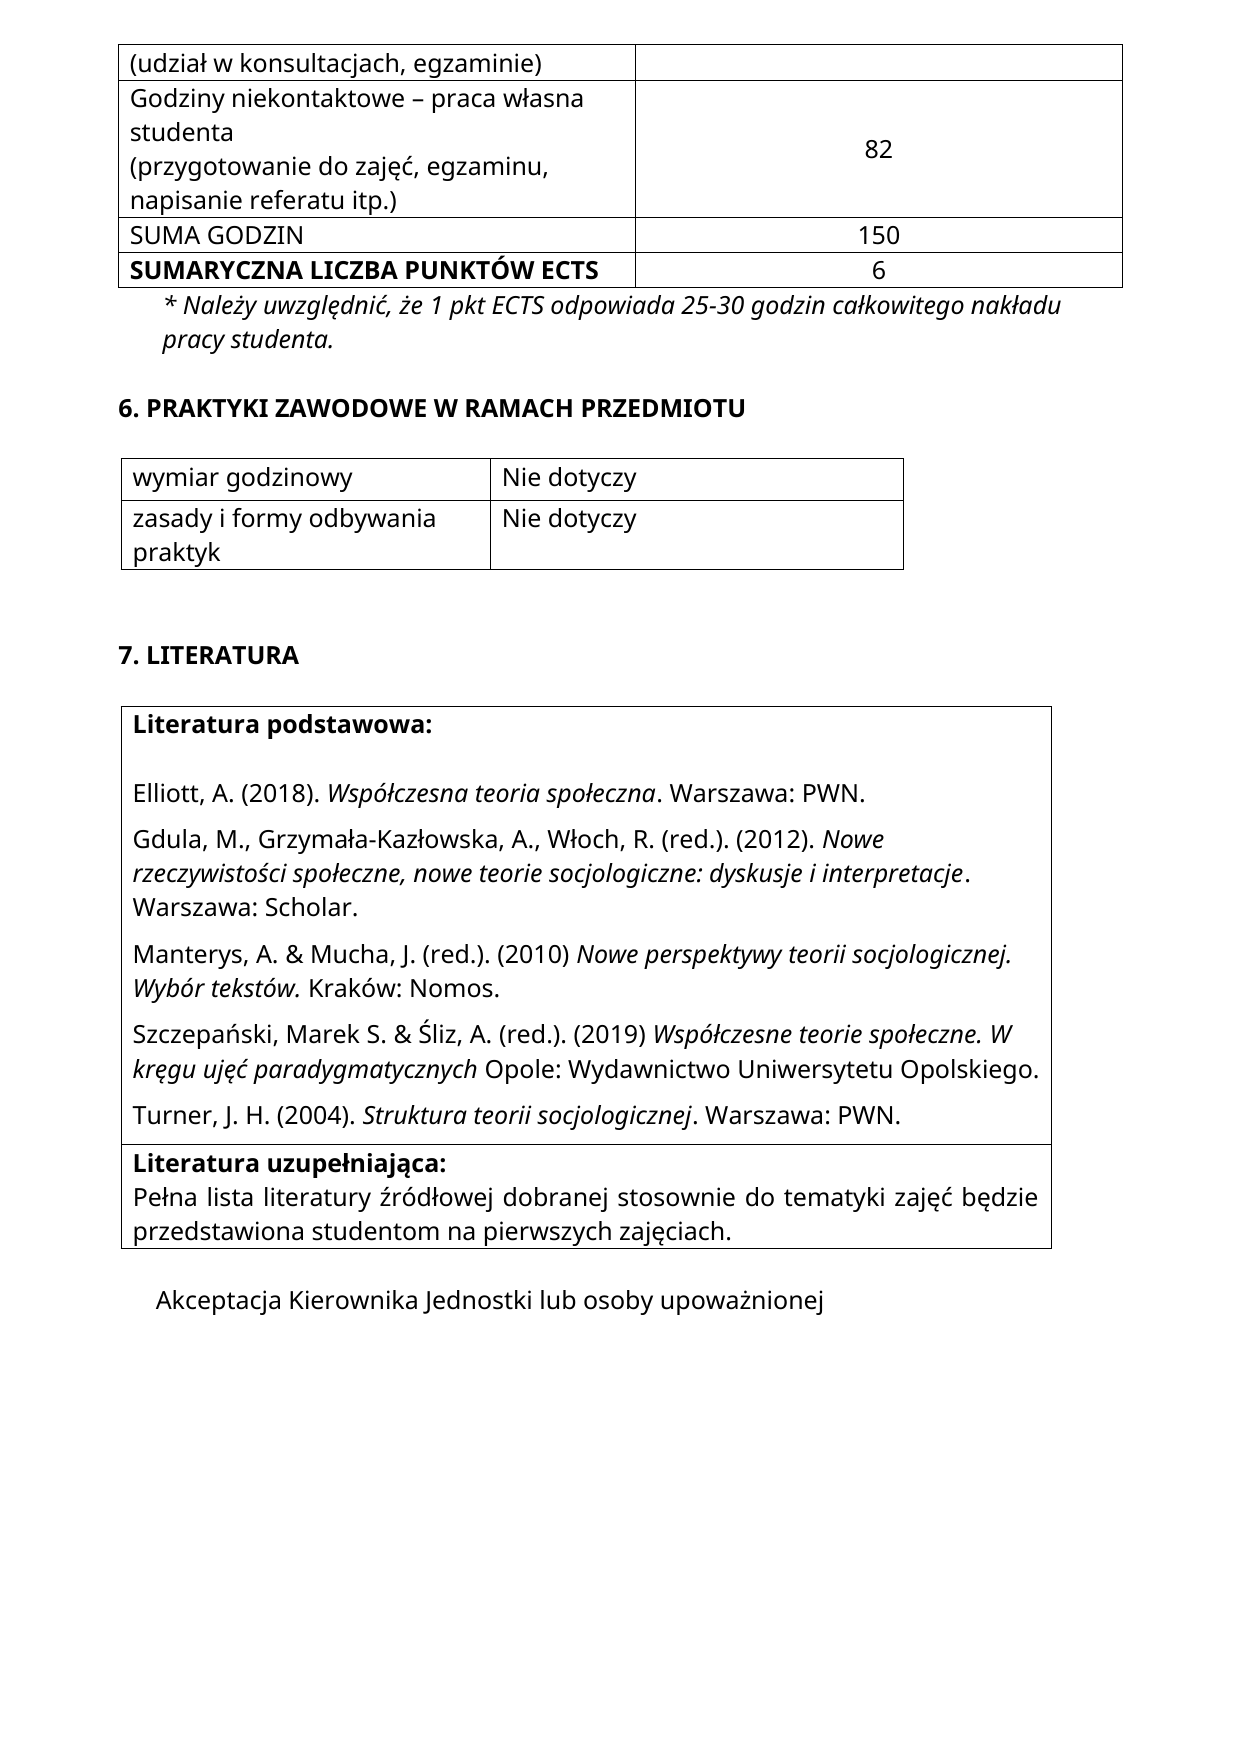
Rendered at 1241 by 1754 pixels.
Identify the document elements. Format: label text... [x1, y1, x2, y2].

table_header Literatura podstawowa: Elliott, A. (2018). Współczesna teoria społeczna. Warszawa: PWN. Gdula, M., Grzymała-Kazłowska, A., Włoch, R. (red.). (2012). Nowe rzeczywistości społeczne, nowe teorie socjologiczne: dyskusje i interpretacje. Warszawa: Scholar. Manterys, A. & Mucha, J. (red.). (2010) Nowe perspektywy teorii socjologicznej. Wybór tekstów. Kraków: Nomos. Szczepański, Marek S. & Śliz, A. (red.). (2019) Współczesne teorie społeczne. W kręgu ujęć paradygmatycznych Opole: Wydawnictwo Uniwersytetu Opolskiego. Turner, J. H. (2004). Struktura teorii socjologicznej. Warszawa: PWN. [122, 707, 1051, 1144]
table_cell 8 [636, 45, 1122, 79]
text 7. LITERATURA [118, 638, 1122, 672]
table_header wymiar godzinowy [122, 459, 490, 500]
table_cell SUMARYCZNA LICZBA PUNKTÓW ECTS [119, 253, 635, 287]
text * Należy uwzględnić, że 1 pkt ECTS odpowiada 25-30 godzin całkowitego nakładu pracy studenta. [162, 288, 1122, 356]
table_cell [119, 45, 635, 79]
table_header Nie dotyczy [491, 459, 903, 500]
text 6. PRAKTYKI ZAWODOWE W RAMACH PRZEDMIOTU [118, 390, 1122, 424]
text Akceptacja Kierownika Jednostki lub osoby upoważnionej [156, 1283, 1122, 1317]
table_cell 82 [636, 81, 1122, 217]
table_cell Nie dotyczy [491, 501, 903, 569]
table_cell Literatura uzupełniająca: Pełna lista literatury źródłowej dobranej stosownie do tematyki zajęć będzie przedstawiona studentom na pierwszych zajęciach. [122, 1145, 1051, 1248]
table_cell 150 [636, 218, 1122, 252]
table_cell Godziny niekontaktowe – praca własna studenta (przygotowanie do zajęć, egzaminu, napisanie referatu itp.) [119, 81, 635, 217]
table_cell zasady i formy odbywania praktyk [122, 501, 490, 569]
table_cell SUMA GODZIN [119, 218, 635, 252]
table_cell 6 [636, 253, 1122, 287]
